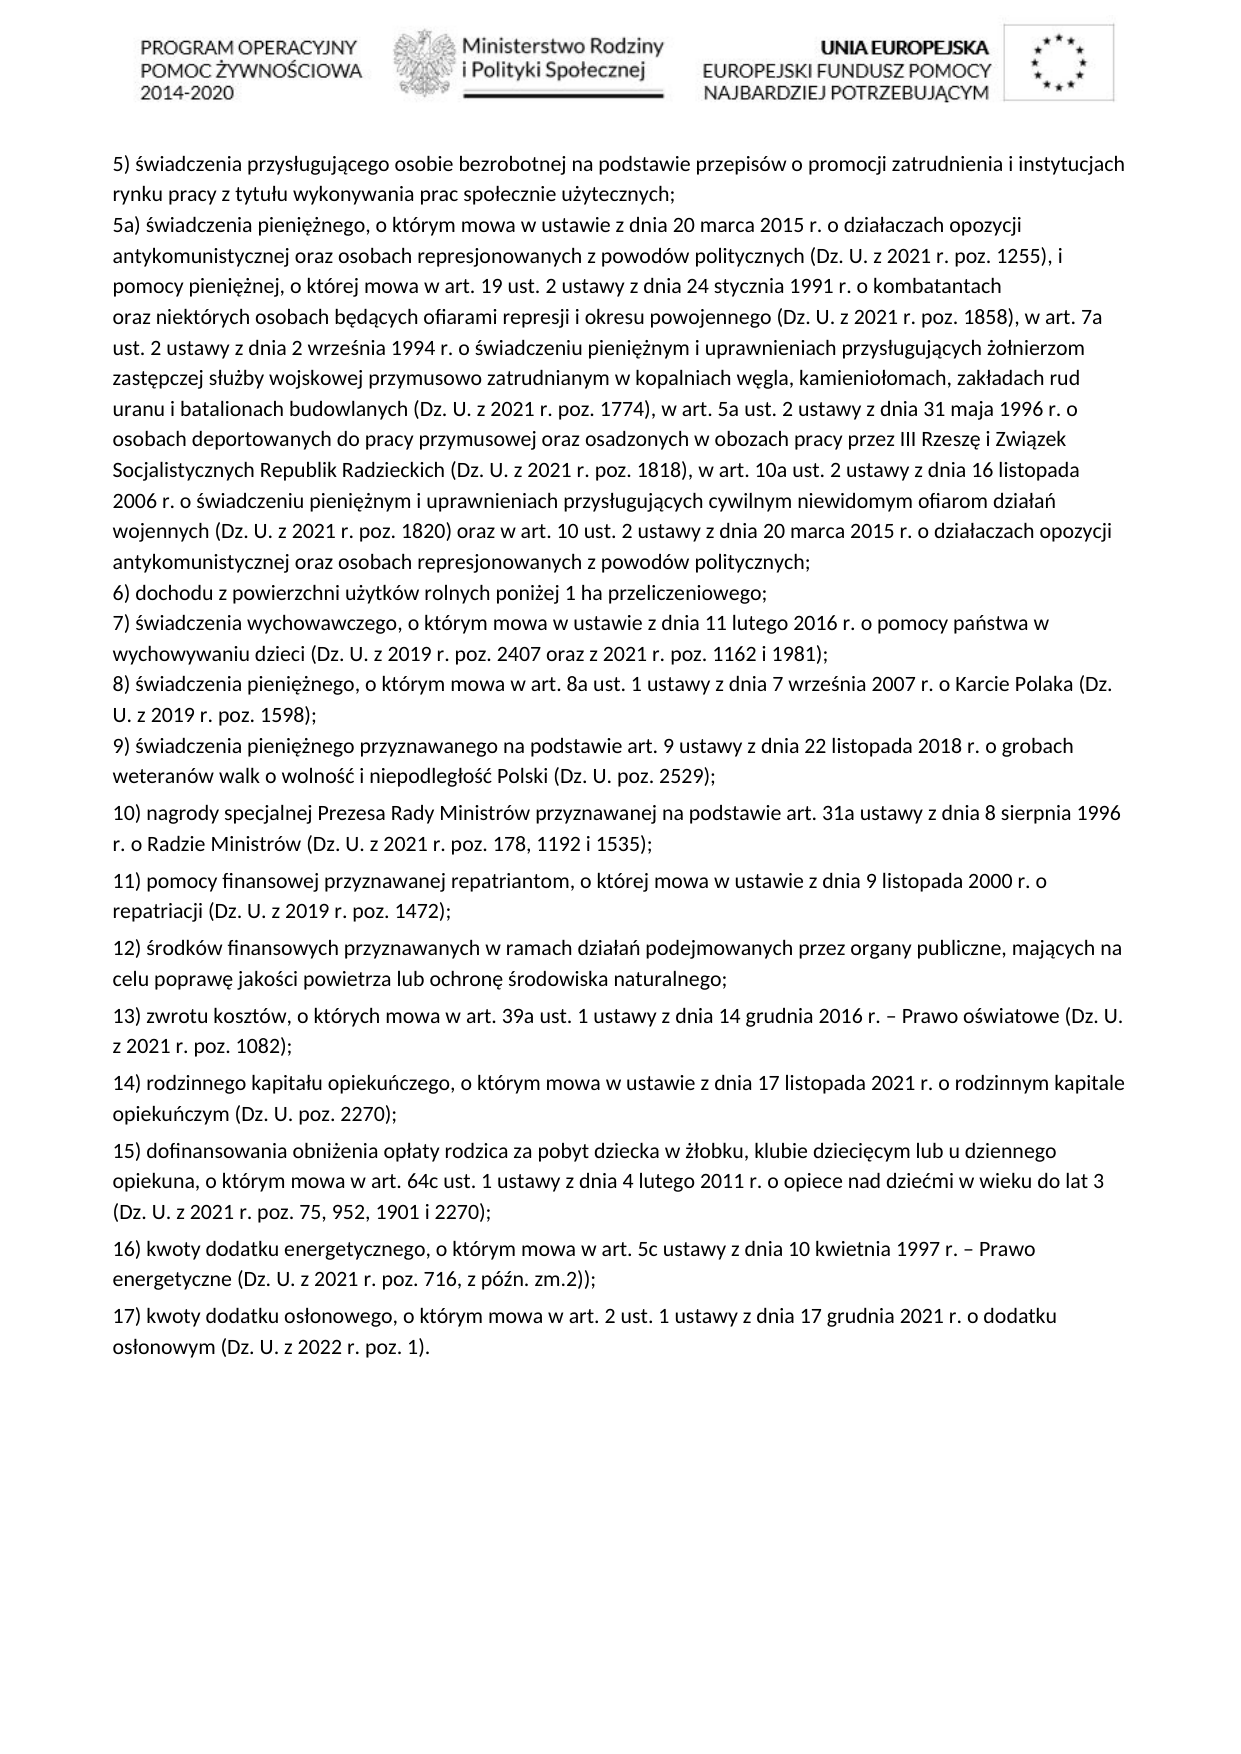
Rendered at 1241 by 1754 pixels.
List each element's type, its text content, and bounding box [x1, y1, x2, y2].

text 13) zwrotu kosztów, o których mowa w art. 39a ust. 1 ustawy z dnia 14 grudnia 2016 r. – Prawo oświatowe (Dz. U. z 2021 r. poz. 1082); [112, 1002, 1128, 1059]
text 16) kwoty dodatku energetycznego, o którym mowa w art. 5c ustawy z dnia 10 kwietnia 1997 r. – Prawo energetyczne (Dz. U. z 2021 r. poz. 716, z późn. zm.2)); [112, 1235, 1128, 1292]
text 12) środków finansowych przyznawanych w ramach działań podejmowanych przez organy publiczne, mających na celu poprawę jakości powietrza lub ochronę środowiska naturalnego; [112, 934, 1128, 992]
text 15) dofinansowania obniżenia opłaty rodzica za pobyt dziecka w żłobku, klubie dziecięcym lub u dziennego opiekuna, o którym mowa w art. 64c ust. 1 ustawy z dnia 4 lutego 2011 r. o opiece nad dziećmi w wieku do lat 3 (Dz. U. z 2021 r. poz. 75, 952, 1901 i 2270); [112, 1137, 1128, 1225]
text 10) nagrody specjalnej Prezesa Rady Ministrów przyznawanej na podstawie art. 31a ustawy z dnia 8 sierpnia 1996 r. o Radzie Ministrów (Dz. U. z 2021 r. poz. 178, 1192 i 1535); [112, 799, 1128, 857]
picture [112, 15, 1128, 112]
text 11) pomocy finansowej przyznawanej repatriantom, o której mowa w ustawie z dnia 9 listopada 2000 r. o repatriacji (Dz. U. z 2019 r. poz. 1472); [112, 867, 1128, 924]
text 17) kwoty dodatku osłonowego, o którym mowa w art. 2 ust. 1 ustawy z dnia 17 grudnia 2021 r. o dodatku osłonowym (Dz. U. z 2022 r. poz. 1). [112, 1302, 1128, 1360]
text 14) rodzinnego kapitału opiekuńczego, o którym mowa w ustawie z dnia 17 listopada 2021 r. o rodzinnym kapitale opiekuńczym (Dz. U. poz. 2270); [112, 1069, 1128, 1127]
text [112, 150, 1128, 789]
